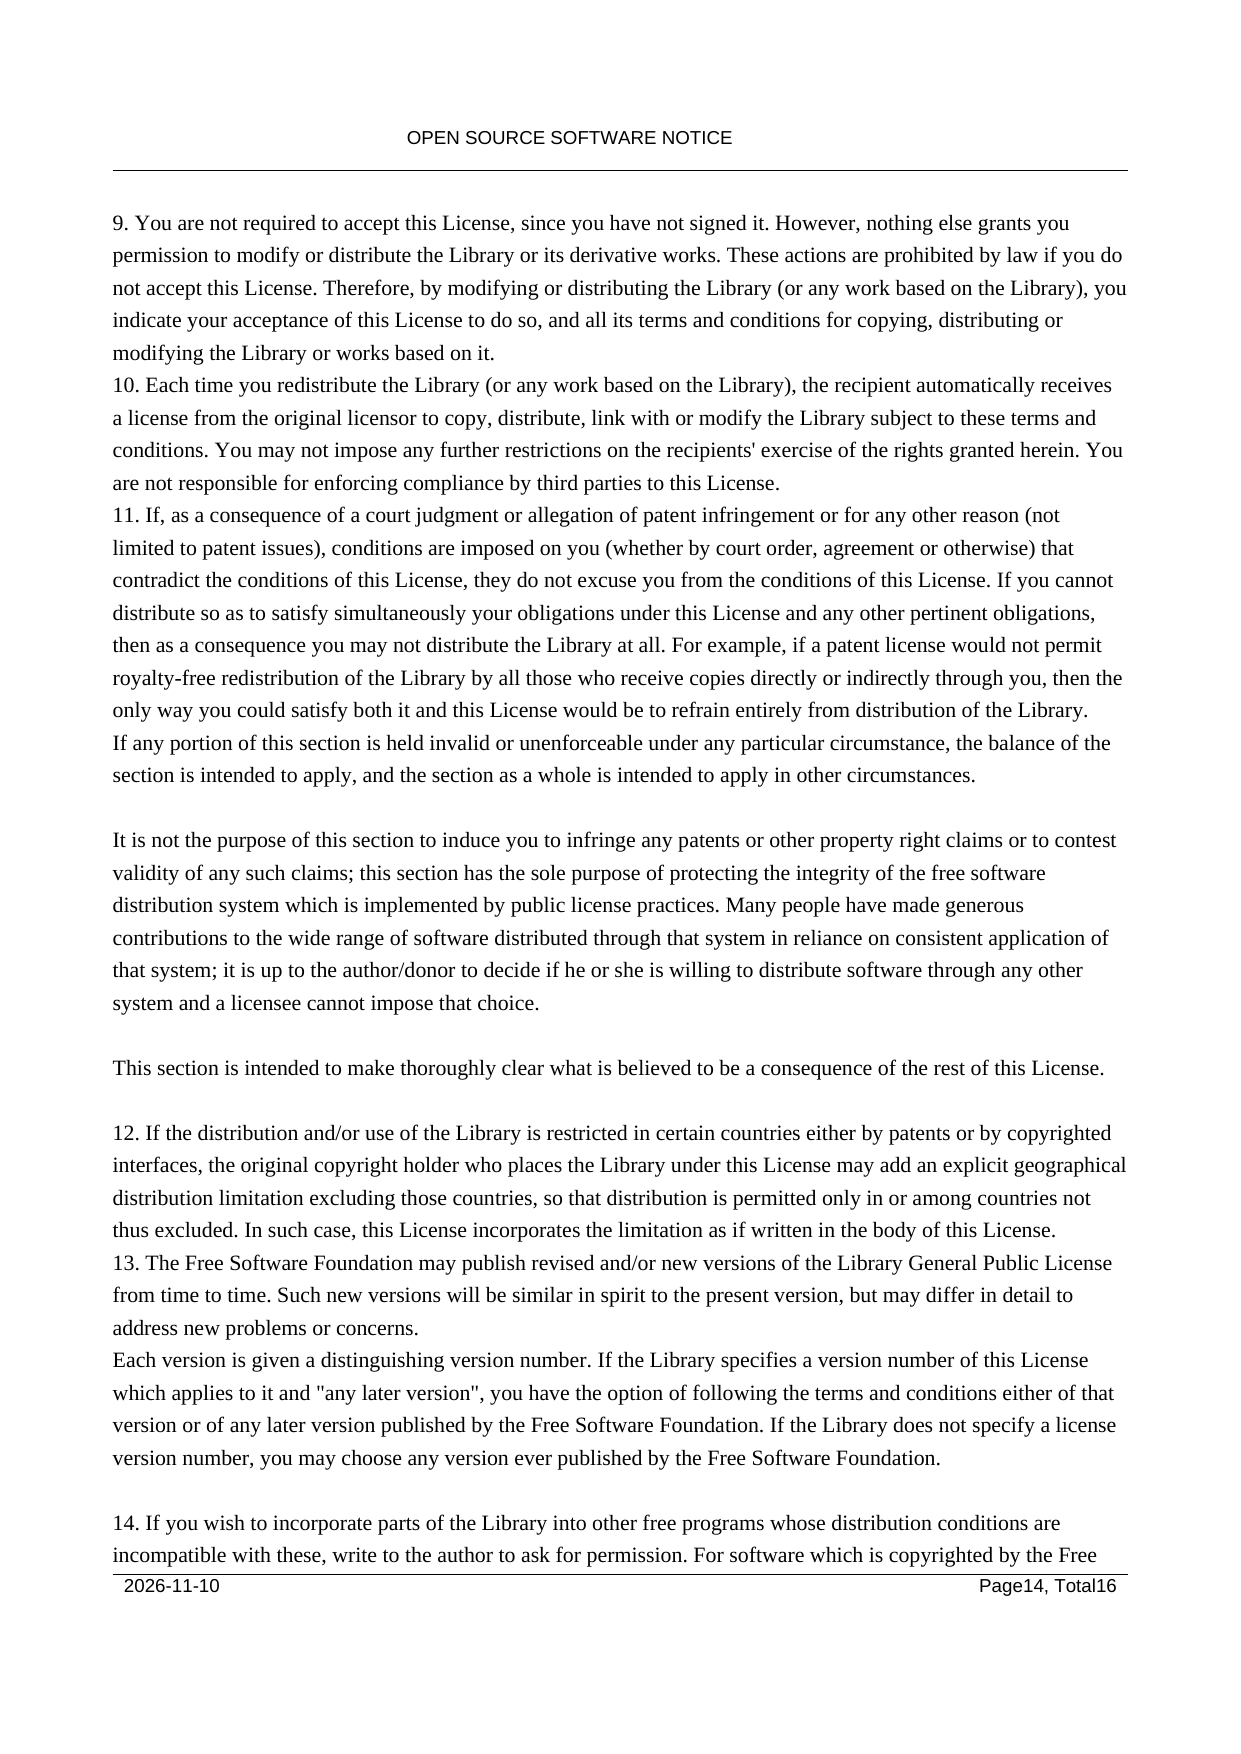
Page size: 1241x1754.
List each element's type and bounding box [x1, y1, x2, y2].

text [112, 206, 1128, 1571]
